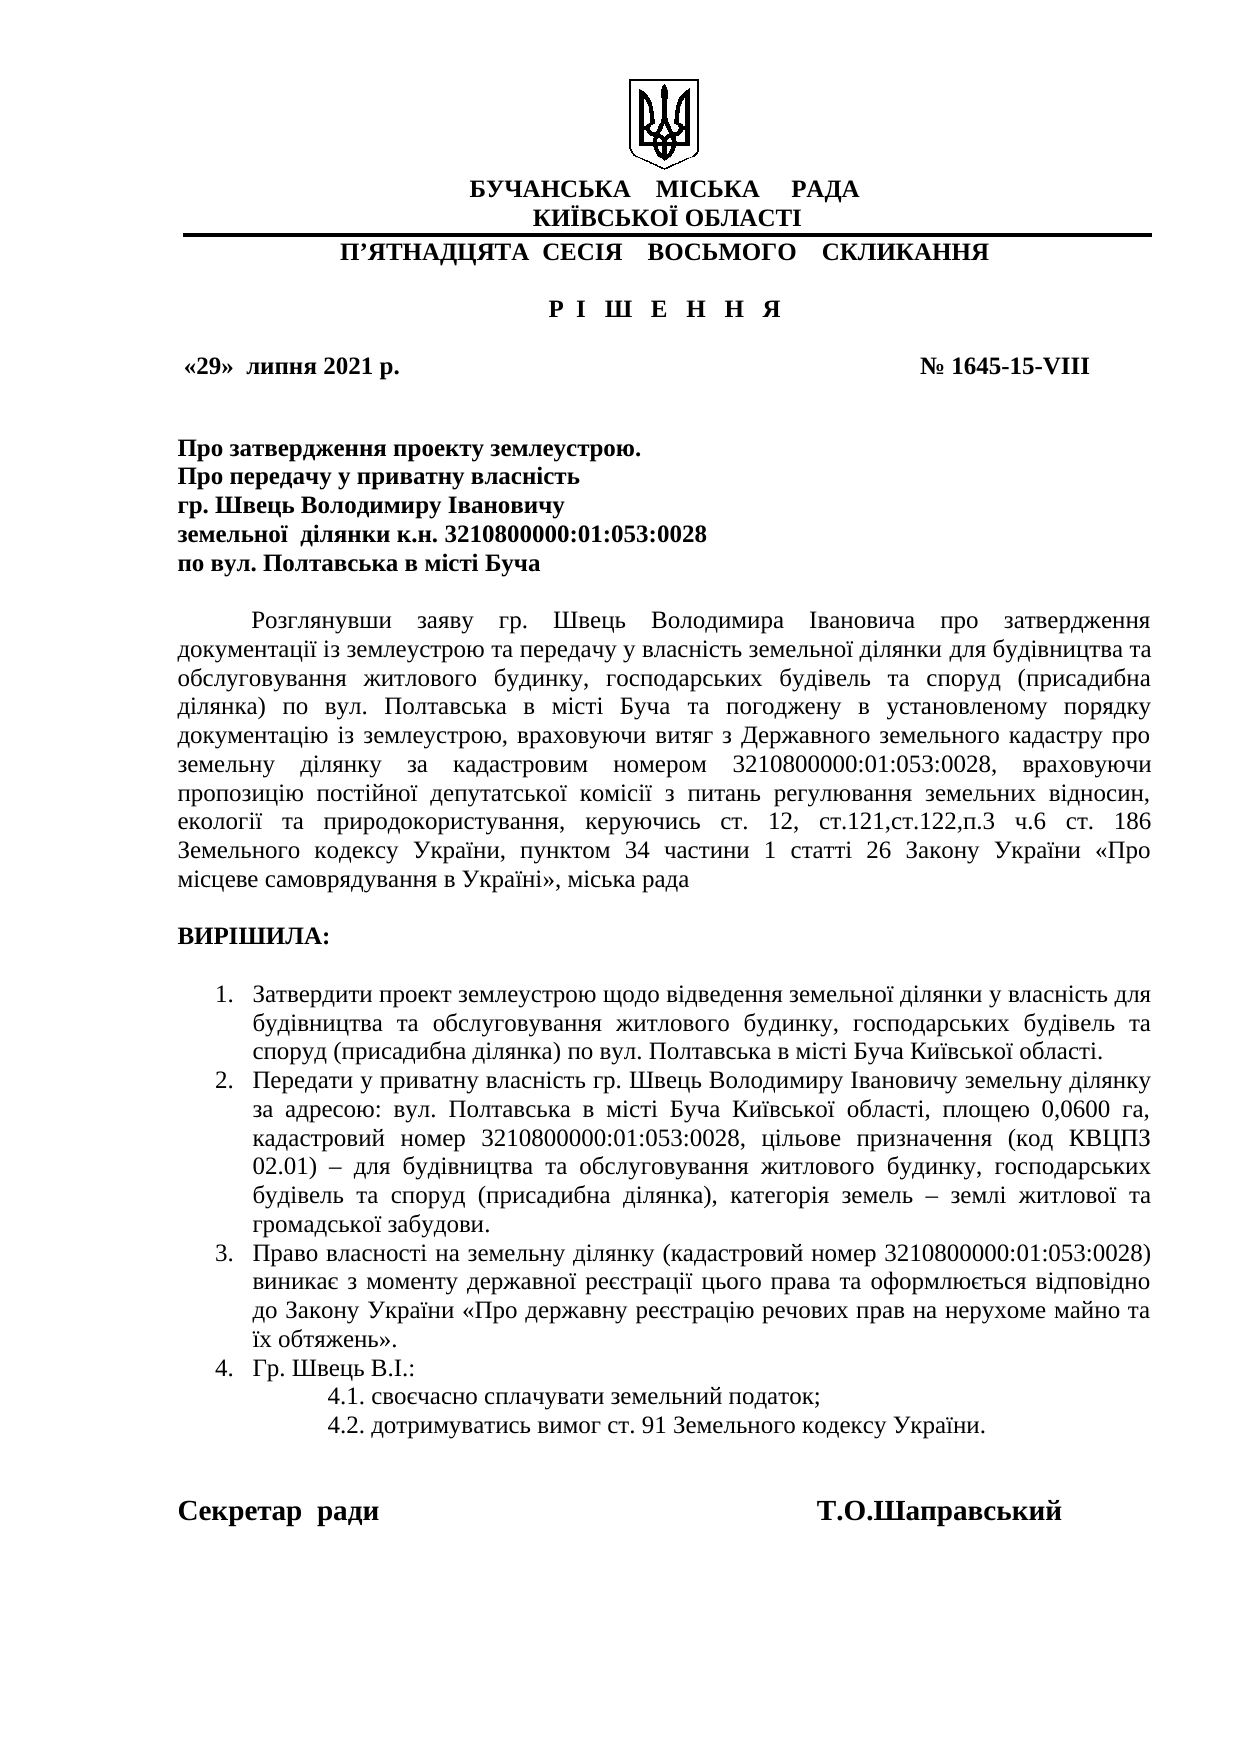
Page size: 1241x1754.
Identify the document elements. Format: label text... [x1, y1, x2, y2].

text «29» липня 2021 р. № 1645-15-VIIІ [177, 351, 1152, 379]
text земельної ділянки к.н. 3210800000:01:053:0028 [177, 519, 1152, 548]
text Секретар ради Т.О.Шаправський [177, 1493, 1152, 1527]
list 4.2. дотримуватись вимог ст. 91 Земельного кодексу України. [327, 1410, 1152, 1439]
text Розглянувши заяву гр. Швець Володимира Івановича про затвердження документації із землеустрою та передачу у власність земельної ділянки для будівництва та обслуговування житлового будинку, господарських будівель та споруд (присадибна ділянка) по вул. Полтавська в місті Буча та погоджену в установленому порядку документацію із землеустрою, враховуючи витяг з Державного земельного кадастру про земельну ділянку за кадастровим номером 3210800000:01:053:0028, враховуючи пропозицію постійної депутатської комісії з питань регулювання земельних відносин, екології та природокористування, керуючись ст. 12, ст.121,ст.122,п.3 ч.6 ст. 186 Земельного кодексу України, пунктом 34 частини 1 статті 26 Закону України «Про місцеве самоврядування в Україні», міська рада [177, 605, 1152, 893]
list Гр. Швець В.І.: [215, 1353, 1152, 1381]
list Право власності на земельну ділянку (кадастровий номер 3210800000:01:053:0028) виникає з моменту державної реєстрації цього права та оформлюється відповідно до Закону України «Про державну реєстрацію речових прав на нерухоме майно та їх обтяжень». [215, 1238, 1152, 1353]
list Передати у приватну власність гр. Швець Володимиру Івановичу земельну ділянку за адресою: вул. Полтавська в місті Буча Київської області, площею 0,0600 га, кадастровий номер 3210800000:01:053:0028, цільове призначення (код КВЦПЗ 02.01) – для будівництва та обслуговування житлового будинку, господарських будівель та споруд (присадибна ділянка), категорія земель – землі житлової та громадської забудови. [215, 1065, 1152, 1238]
text Про передачу у приватну власність [177, 461, 1152, 490]
text Р І Ш Е Н Н Я [177, 294, 1152, 323]
text Про затвердження проекту землеустрою. [177, 433, 1152, 461]
text КИЇВСЬКОЇ ОБЛАСТІ [183, 203, 1152, 233]
text гр. Швець Володимиру Івановичу [177, 490, 1152, 519]
text П’ЯТНАДЦЯТА СЕСІЯ ВОСЬМОГО СКЛИКАННЯ [177, 237, 1152, 265]
list 4.1. своєчасно сплачувати земельний податок; [327, 1381, 1152, 1410]
text по вул. Полтавська в місті Буча [177, 548, 1152, 576]
list Затвердити проект землеустрою щодо відведення земельної ділянки у власність для будівництва та обслуговування житлового будинку, господарських будівель та споруд (присадибна ділянка) по вул. Полтавська в місті Буча Київської області. [215, 979, 1152, 1065]
text ВИРІШИЛА: [177, 921, 1152, 950]
text БУЧАНСЬКА МІСЬКА РАДА [177, 174, 1152, 203]
